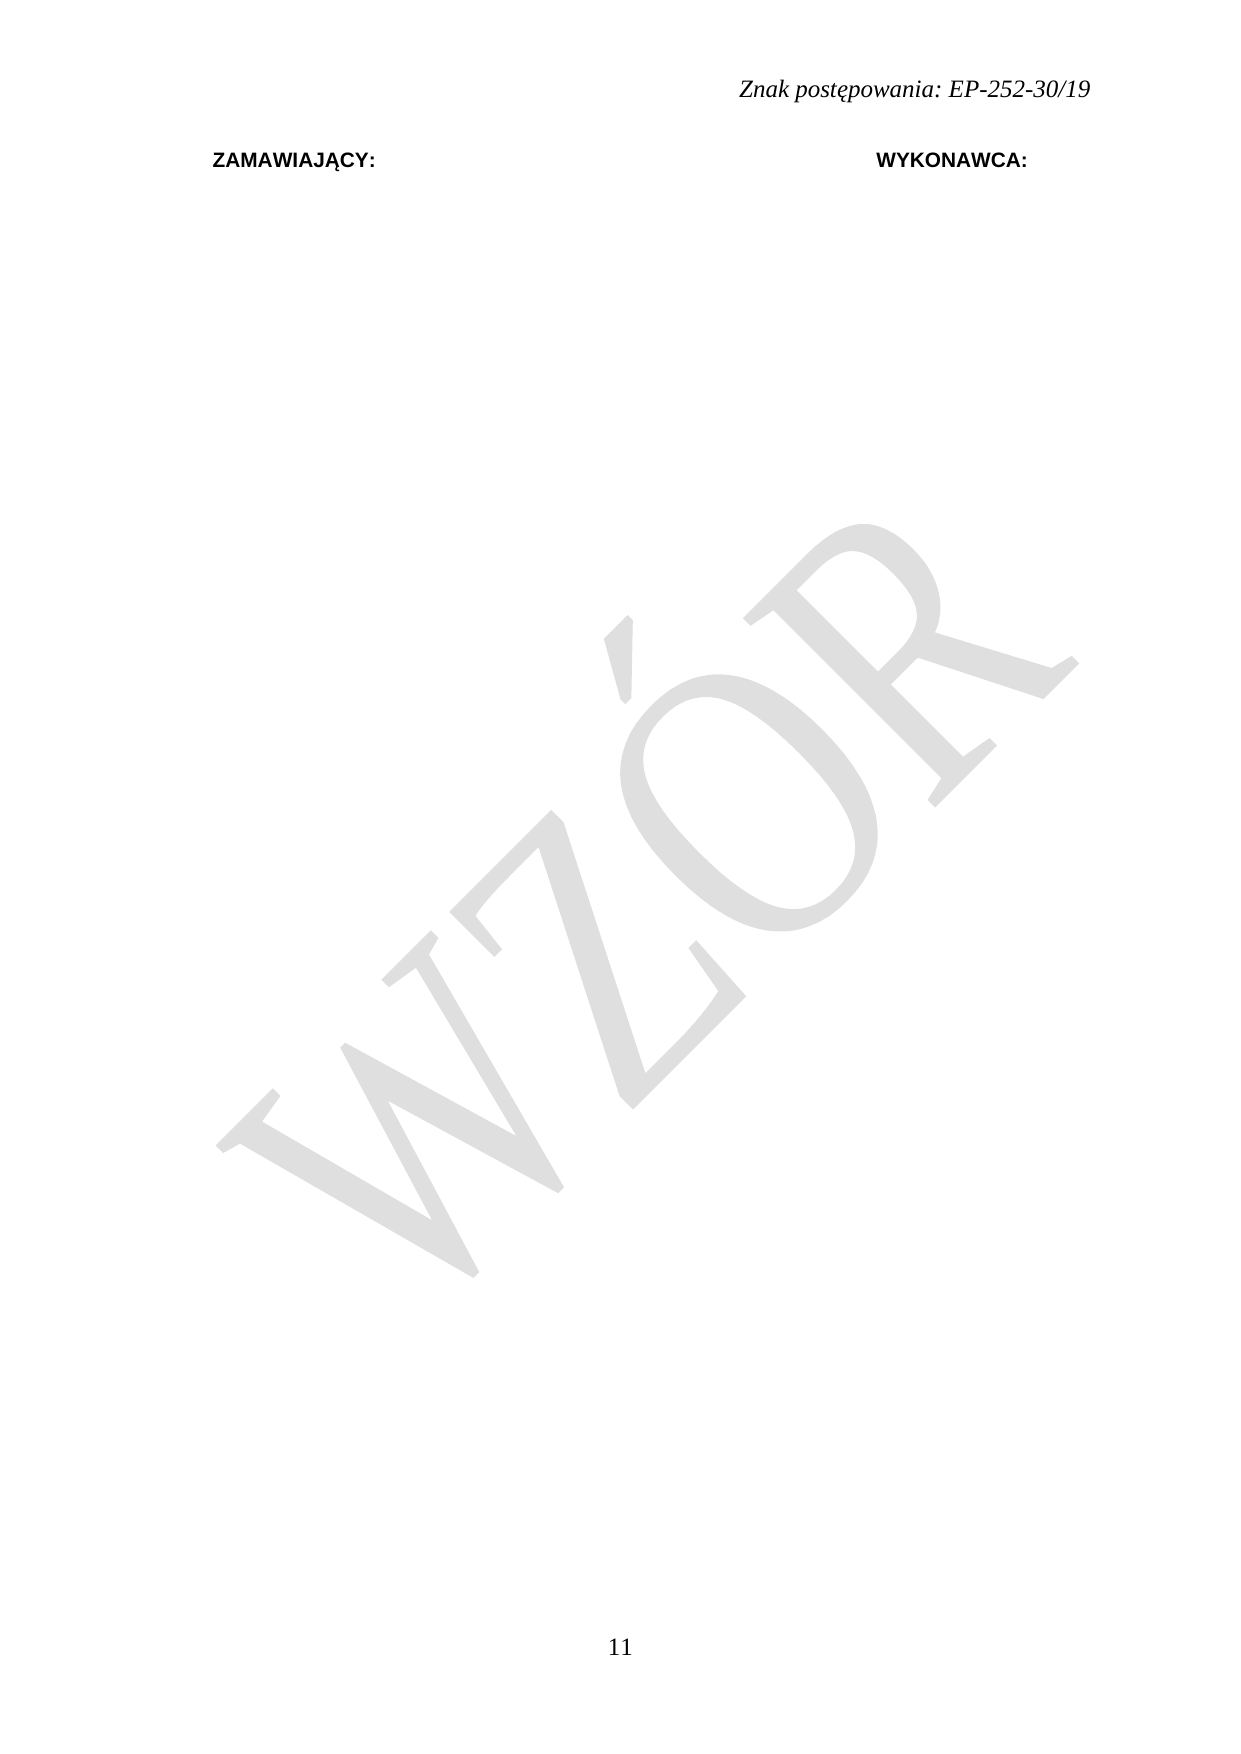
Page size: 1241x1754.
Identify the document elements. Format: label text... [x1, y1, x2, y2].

text ZAMAWIAJĄCY: WYKONAWCA: [148, 148, 1093, 172]
